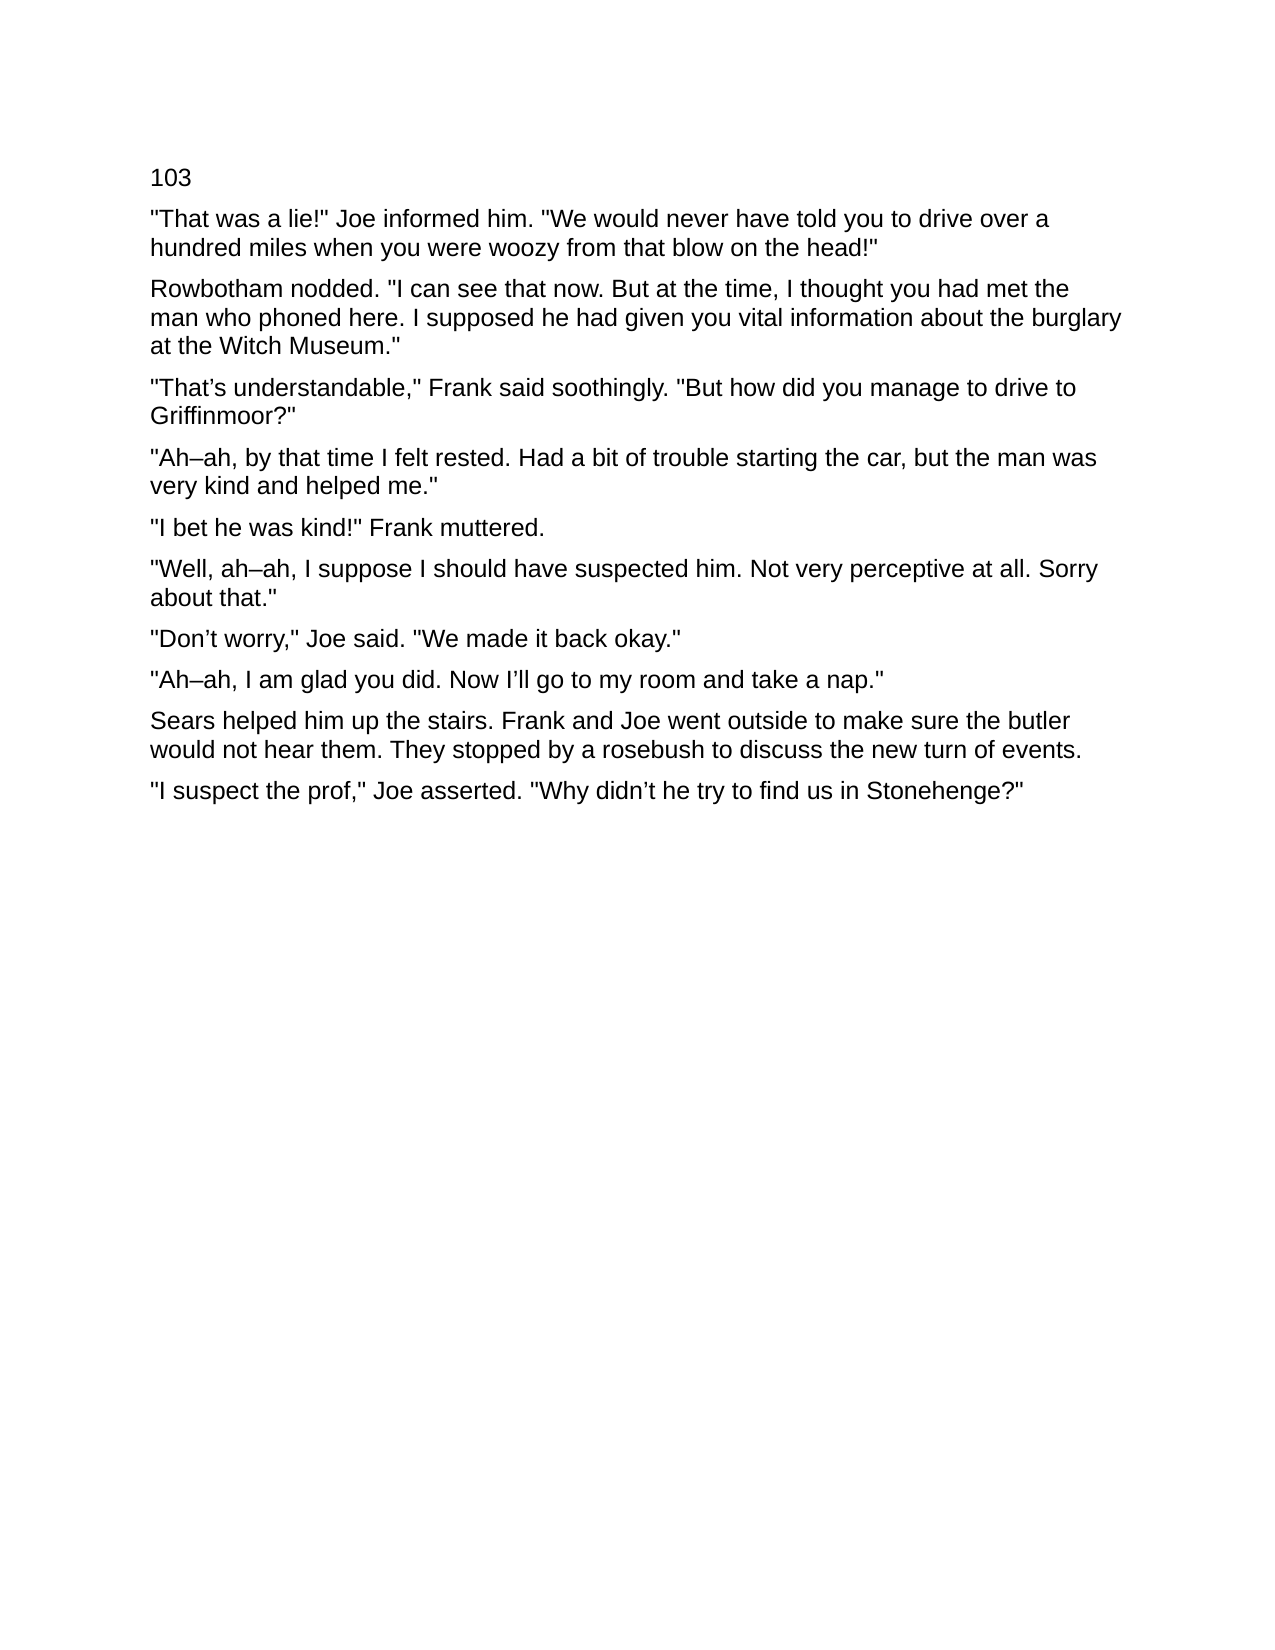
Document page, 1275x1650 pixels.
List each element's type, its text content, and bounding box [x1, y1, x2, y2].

text "That’s understandable," Frank said soothingly. "But how did you manage to drive to Griffinmoor?" [150, 372, 1125, 430]
text "Ah–ah, by that time I felt rested. Had a bit of trouble starting the car, but the man was very kind and helped me." [150, 442, 1125, 500]
text "Well, ah–ah, I suppose I should have suspected him. Not very perceptive at all. Sorry about that." [150, 554, 1125, 611]
text "I bet he was kind!" Frank muttered. [150, 512, 1125, 541]
text "Don’t worry," Joe said. "We made it back okay." [150, 624, 1125, 652]
text "That was a lie!" Joe informed him. "We would never have told you to drive over a hundred miles when you were woozy from that blow on the head!" [150, 204, 1125, 261]
text Rowbotham nodded. "I can see that now. But at the time, I thought you had met the man who phoned here. I supposed he had given you vital information about the burglary at the Witch Museum." [150, 274, 1125, 360]
text "I suspect the prof," Joe asserted. "Why didn’t he try to find us in Stonehenge?" [150, 776, 1125, 805]
text Sears helped him up the stairs. Frank and Joe went outside to make sure the butler would not hear them. They stopped by a rosebush to discuss the new turn of events. [150, 706, 1125, 764]
text "Ah–ah, I am glad you did. Now I’ll go to my room and take a nap." [150, 665, 1125, 694]
text 103 [150, 162, 1125, 191]
